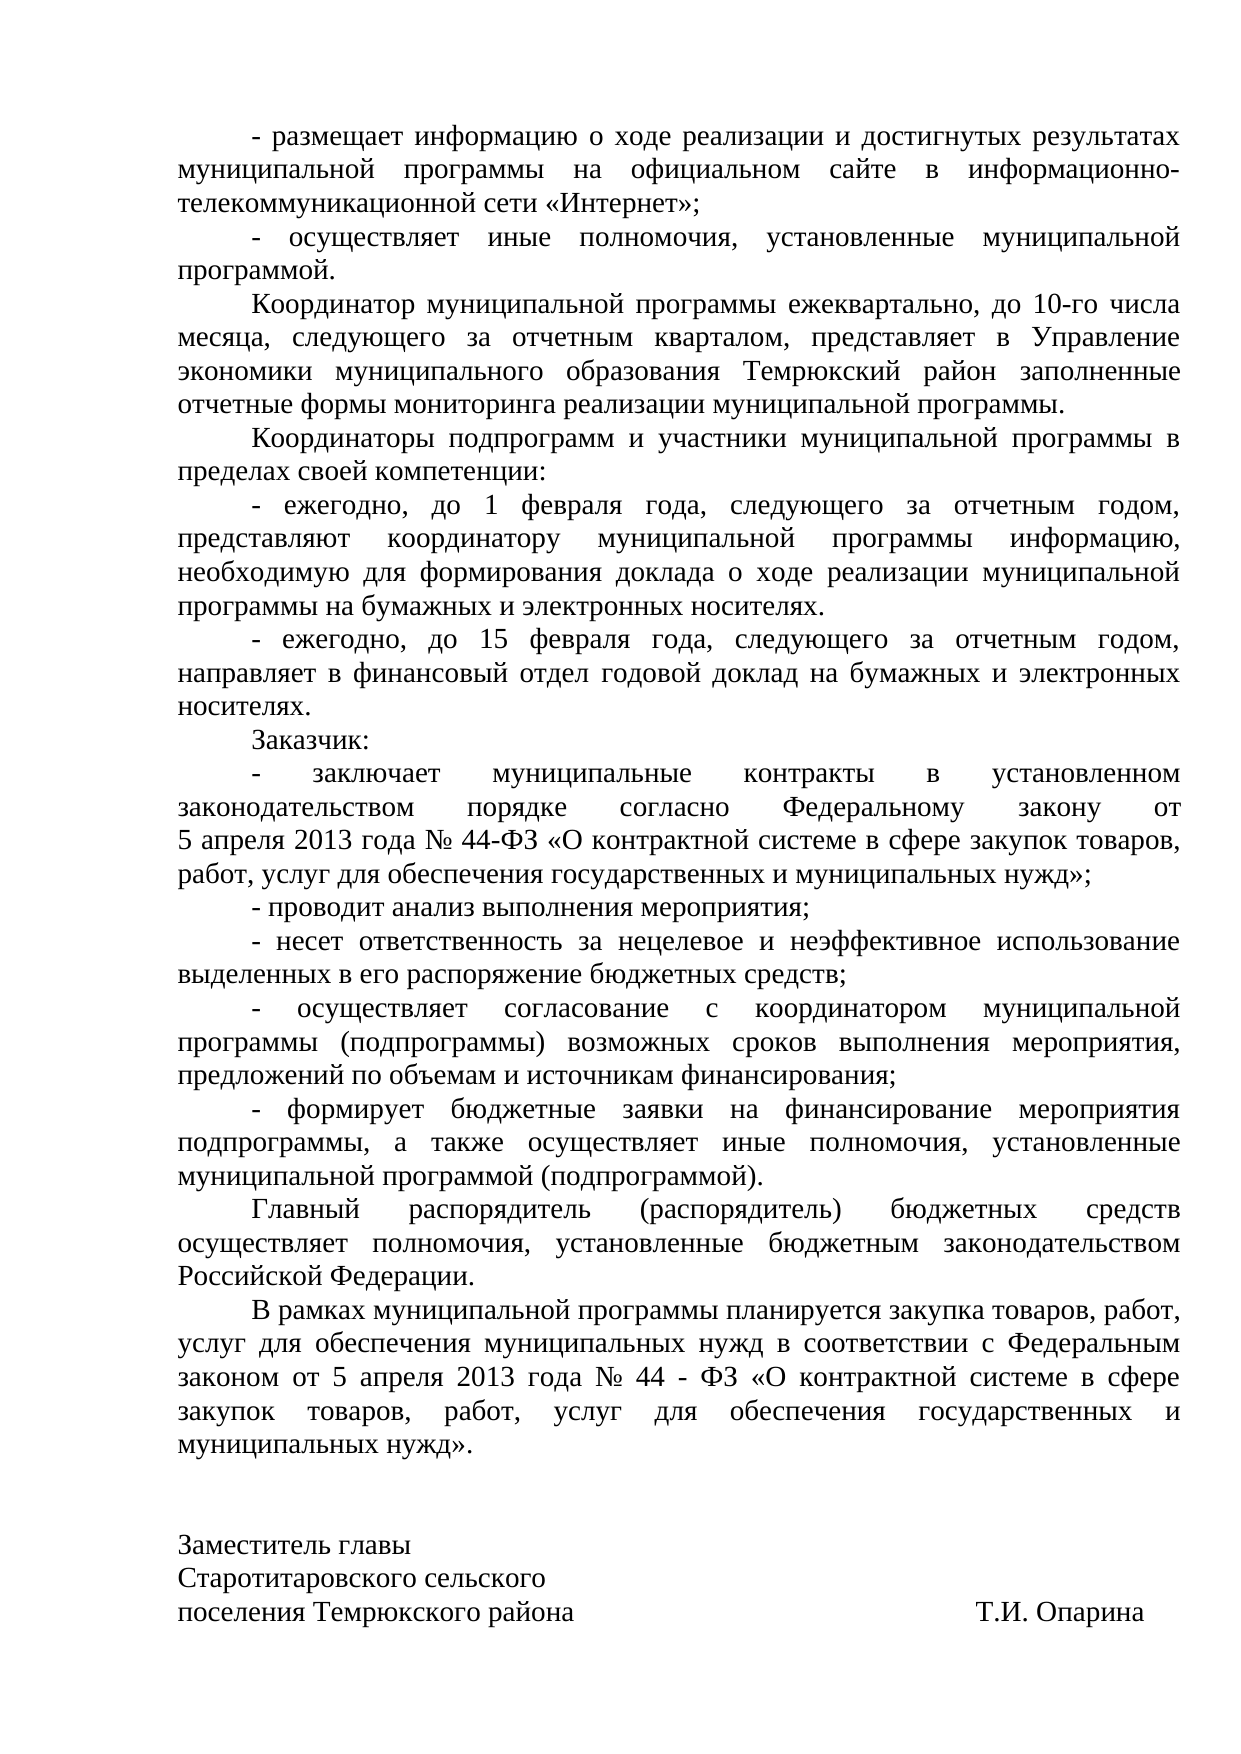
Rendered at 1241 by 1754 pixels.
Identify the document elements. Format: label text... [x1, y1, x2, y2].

text - проводит анализ выполнения мероприятия; [177, 889, 1181, 923]
text - размещает информацию о ходе реализации и достигнутых результатах муниципальной программы на официальном сайте в информационно-телекоммуникационной сети «Интернет»; [177, 118, 1181, 219]
text - заключает муниципальные контракты в установленном законодательством порядке согласно Федеральному закону от 5 апреля 2013 года № 44-ФЗ «О контрактной системе в сфере закупок товаров, работ, услуг для обеспечения государственных и муниципальных нужд»; [177, 755, 1181, 889]
text Заместитель главы [177, 1527, 1181, 1560]
text Главный распорядитель (распорядитель) бюджетных средств осуществляет полномочия, установленные бюджетным законодательством Российской Федерации. [177, 1191, 1181, 1292]
text Координатор муниципальной программы ежеквартально, до 10-го числа месяца, следующего за отчетным кварталом, представляет в Управление экономики муниципального образования Темрюкский район заполненные отчетные формы мониторинга реализации муниципальной программы. [177, 286, 1181, 420]
text - формирует бюджетные заявки на финансирование мероприятия подпрограммы, а также осуществляет иные полномочия, установленные муниципальной программой (подпрограммой). [177, 1091, 1181, 1191]
text - ежегодно, до 1 февраля года, следующего за отчетным годом, представляют координатору муниципальной программы информацию, необходимую для формирования доклада о ходе реализации муниципальной программы на бумажных и электронных носителях. [177, 487, 1181, 621]
text В рамках муниципальной программы планируется закупка товаров, работ, услуг для обеспечения муниципальных нужд в соответствии с Федеральным законом от 5 апреля 2013 года № 44 - ФЗ «О контрактной системе в сфере закупок товаров, работ, услуг для обеспечения государственных и муниципальных нужд». [177, 1292, 1181, 1460]
text - осуществляет иные полномочия, установленные муниципальной программой. [177, 219, 1181, 286]
text - ежегодно, до 15 февраля года, следующего за отчетным годом, направляет в финансовый отдел годовой доклад на бумажных и электронных носителях. [177, 621, 1181, 722]
text Заказчик: [177, 722, 1181, 755]
text поселения Темрюкского района Т.И. Опарина [177, 1594, 1181, 1627]
text - осуществляет согласование с координатором муниципальной программы (подпрограммы) возможных сроков выполнения мероприятия, предложений по объемам и источникам финансирования; [177, 990, 1181, 1091]
text - несет ответственность за нецелевое и неэффективное использование выделенных в его распоряжение бюджетных средств; [177, 923, 1181, 990]
text Старотитаровского сельского [177, 1560, 1181, 1594]
text Координаторы подпрограмм и участники муниципальной программы в пределах своей компетенции: [177, 420, 1181, 487]
